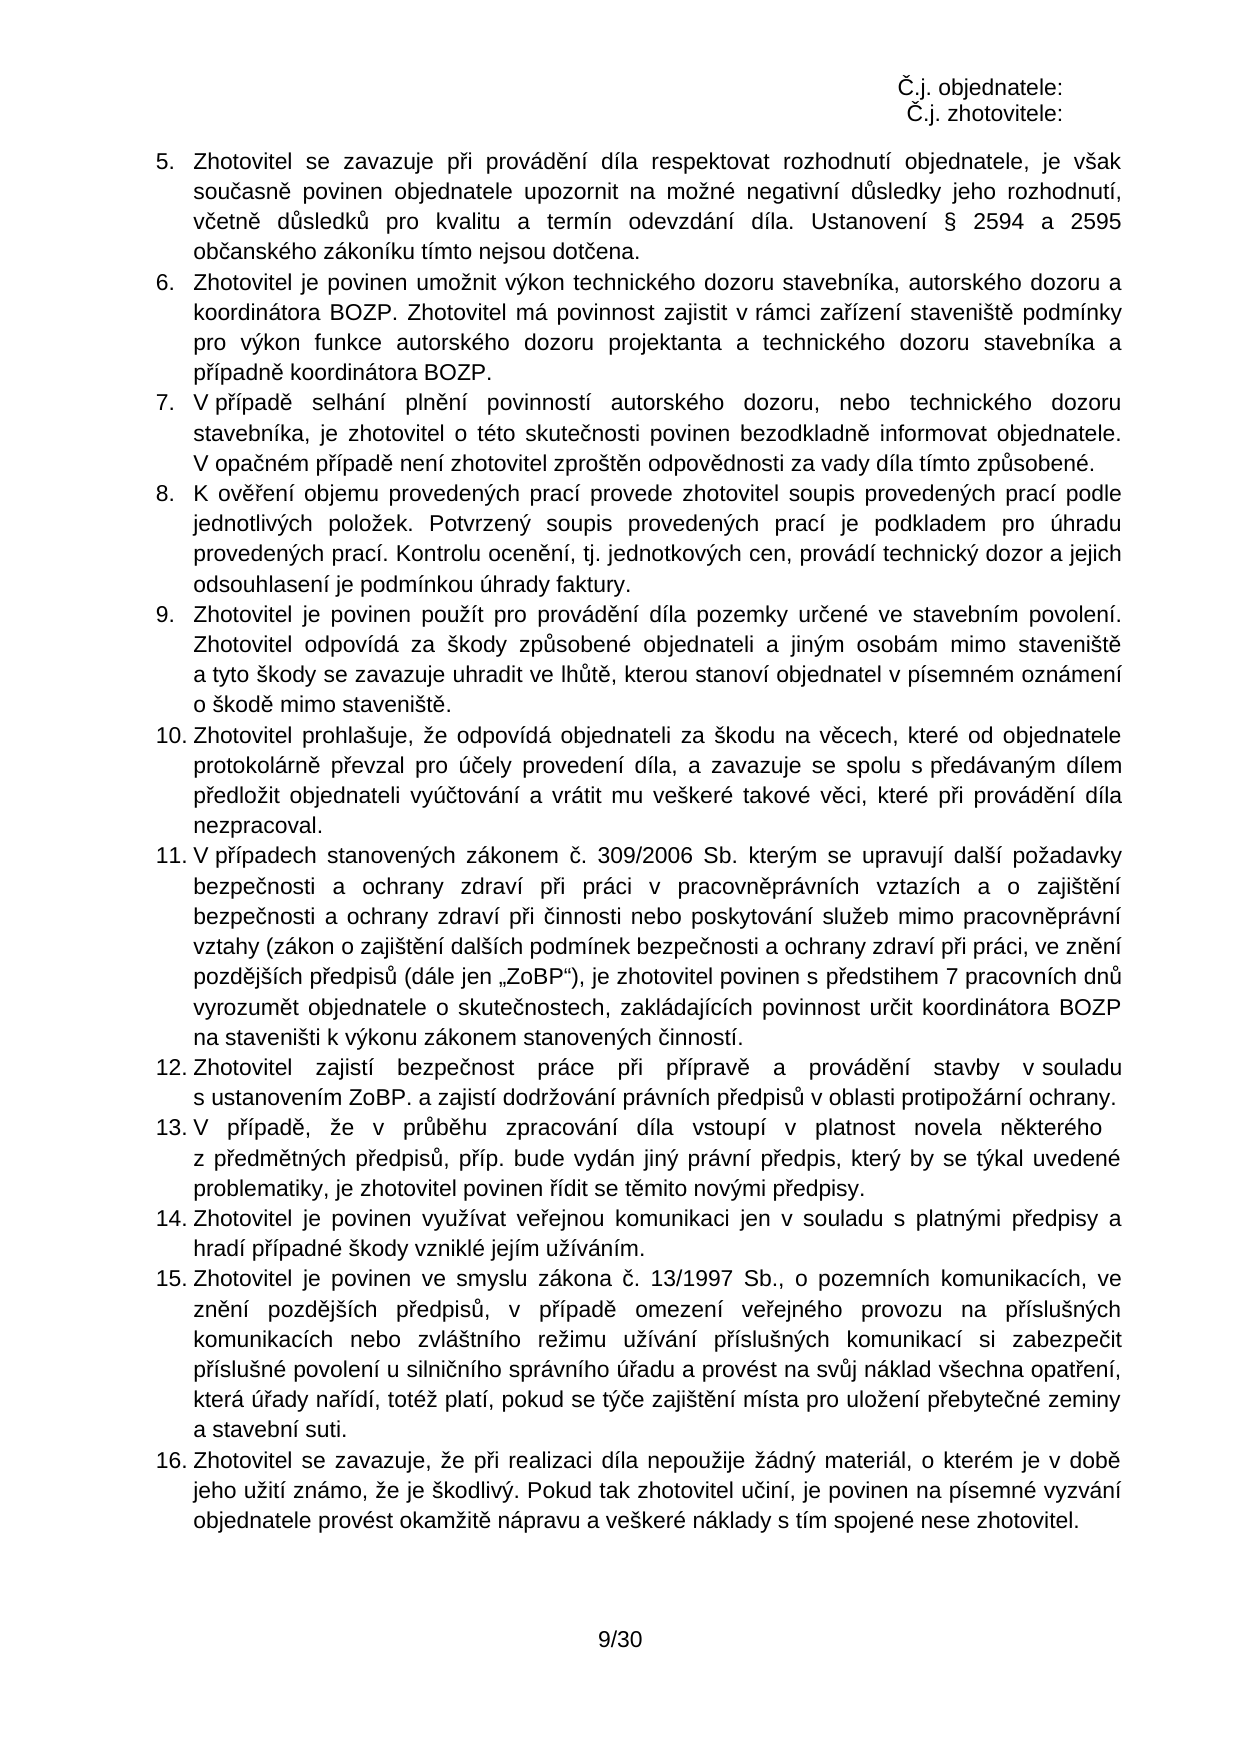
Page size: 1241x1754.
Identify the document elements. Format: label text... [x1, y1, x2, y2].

list Zhotovitel je povinen použít pro provádění díla pozemky určené ve stavebním povolení. Zhotovitel odpovídá za škody způsobené objednateli a jiným osobám mimo staveniště a tyto škody se zavazuje uhradit ve lhůtě, kterou stanoví objednatel v písemném oznámení o škodě mimo staveniště. [156, 601, 1122, 718]
list V případě, že v průběhu zpracování díla vstoupí v platnost novela některého z předmětných předpisů, příp. bude vydán jiný právní předpis, který by se týkal uvedené problematiky, je zhotovitel povinen řídit se těmito novými předpisy. [156, 1114, 1122, 1201]
list V případech stanovených zákonem č. 309/2006 Sb. kterým se upravují další požadavky bezpečnosti a ochrany zdraví při práci v pracovněprávních vztazích a o zajištění bezpečnosti a ochrany zdraví při činnosti nebo poskytování služeb mimo pracovněprávní vztahy (zákon o zajištění dalších podmínek bezpečnosti a ochrany zdraví při práci, ve znění pozdějších předpisů (dále jen „ZoBP“), je zhotovitel povinen s předstihem 7 pracovních dnů vyrozumět objednatele o skutečnostech, zakládajících povinnost určit koordinátora BOZP na staveništi k výkonu zákonem stanovených činností. [156, 842, 1122, 1050]
list Zhotovitel je povinen využívat veřejnou komunikaci jen v souladu s platnými předpisy a hradí případné škody vzniklé jejím užíváním. [156, 1205, 1122, 1261]
list Zhotovitel je povinen umožnit výkon technického dozoru stavebníka, autorského dozoru a koordinátora BOZP. Zhotovitel má povinnost zajistit v rámci zařízení staveniště podmínky pro výkon funkce autorského dozoru projektanta a technického dozoru stavebníka a případně koordinátora BOZP. [156, 268, 1122, 385]
list K ověření objemu provedených prací provede zhotovitel soupis provedených prací podle jednotlivých položek. Potvrzený soupis provedených prací je podkladem pro úhradu provedených prací. Kontrolu ocenění, tj. jednotkových cen, provádí technický dozor a jejich odsouhlasení je podmínkou úhrady faktury. [156, 480, 1122, 597]
list Zhotovitel je povinen ve smyslu zákona č. 13/1997 Sb., o pozemních komunikacích, ve znění pozdějších předpisů, v případě omezení veřejného provozu na příslušných komunikacích nebo zvláštního režimu užívání příslušných komunikací si zabezpečit příslušné povolení u silničního správního úřadu a provést na svůj náklad všechna opatření, která úřady nařídí, totéž platí, pokud se týče zajištění místa pro uložení přebytečné zeminy a stavební suti. [156, 1265, 1122, 1443]
list Zhotovitel prohlašuje, že odpovídá objednateli za škodu na věcech, které od objednatele protokolárně převzal pro účely provedení díla, a zavazuje se spolu s předávaným dílem předložit objednateli vyúčtování a vrátit mu veškeré takové věci, které při provádění díla nezpracoval. [156, 722, 1122, 838]
list Zhotovitel zajistí bezpečnost práce při přípravě a provádění stavby v souladu s ustanovením ZoBP. a zajistí dodržování právních předpisů v oblasti protipožární ochrany. [156, 1054, 1122, 1110]
list V případě selhání plnění povinností autorského dozoru, nebo technického dozoru stavebníka, je zhotovitel o této skutečnosti povinen bezodkladně informovat objednatele. V opačném případě není zhotovitel zproštěn odpovědnosti za vady díla tímto způsobené. [156, 389, 1122, 476]
list Zhotovitel se zavazuje při provádění díla respektovat rozhodnutí objednatele, je však současně povinen objednatele upozornit na možné negativní důsledky jeho rozhodnutí, včetně důsledků pro kvalitu a termín odevzdání díla. Ustanovení § 2594 a 2595 občanského zákoníku tímto nejsou dotčena. [156, 148, 1122, 264]
list Zhotovitel se zavazuje, že při realizaci díla nepoužije žádný materiál, o kterém je v době jeho užití známo, že je škodlivý. Pokud tak zhotovitel učiní, je povinen na písemné vyzvání objednatele provést okamžitě nápravu a veškeré náklady s tím spojené nese zhotovitel. [156, 1447, 1122, 1533]
